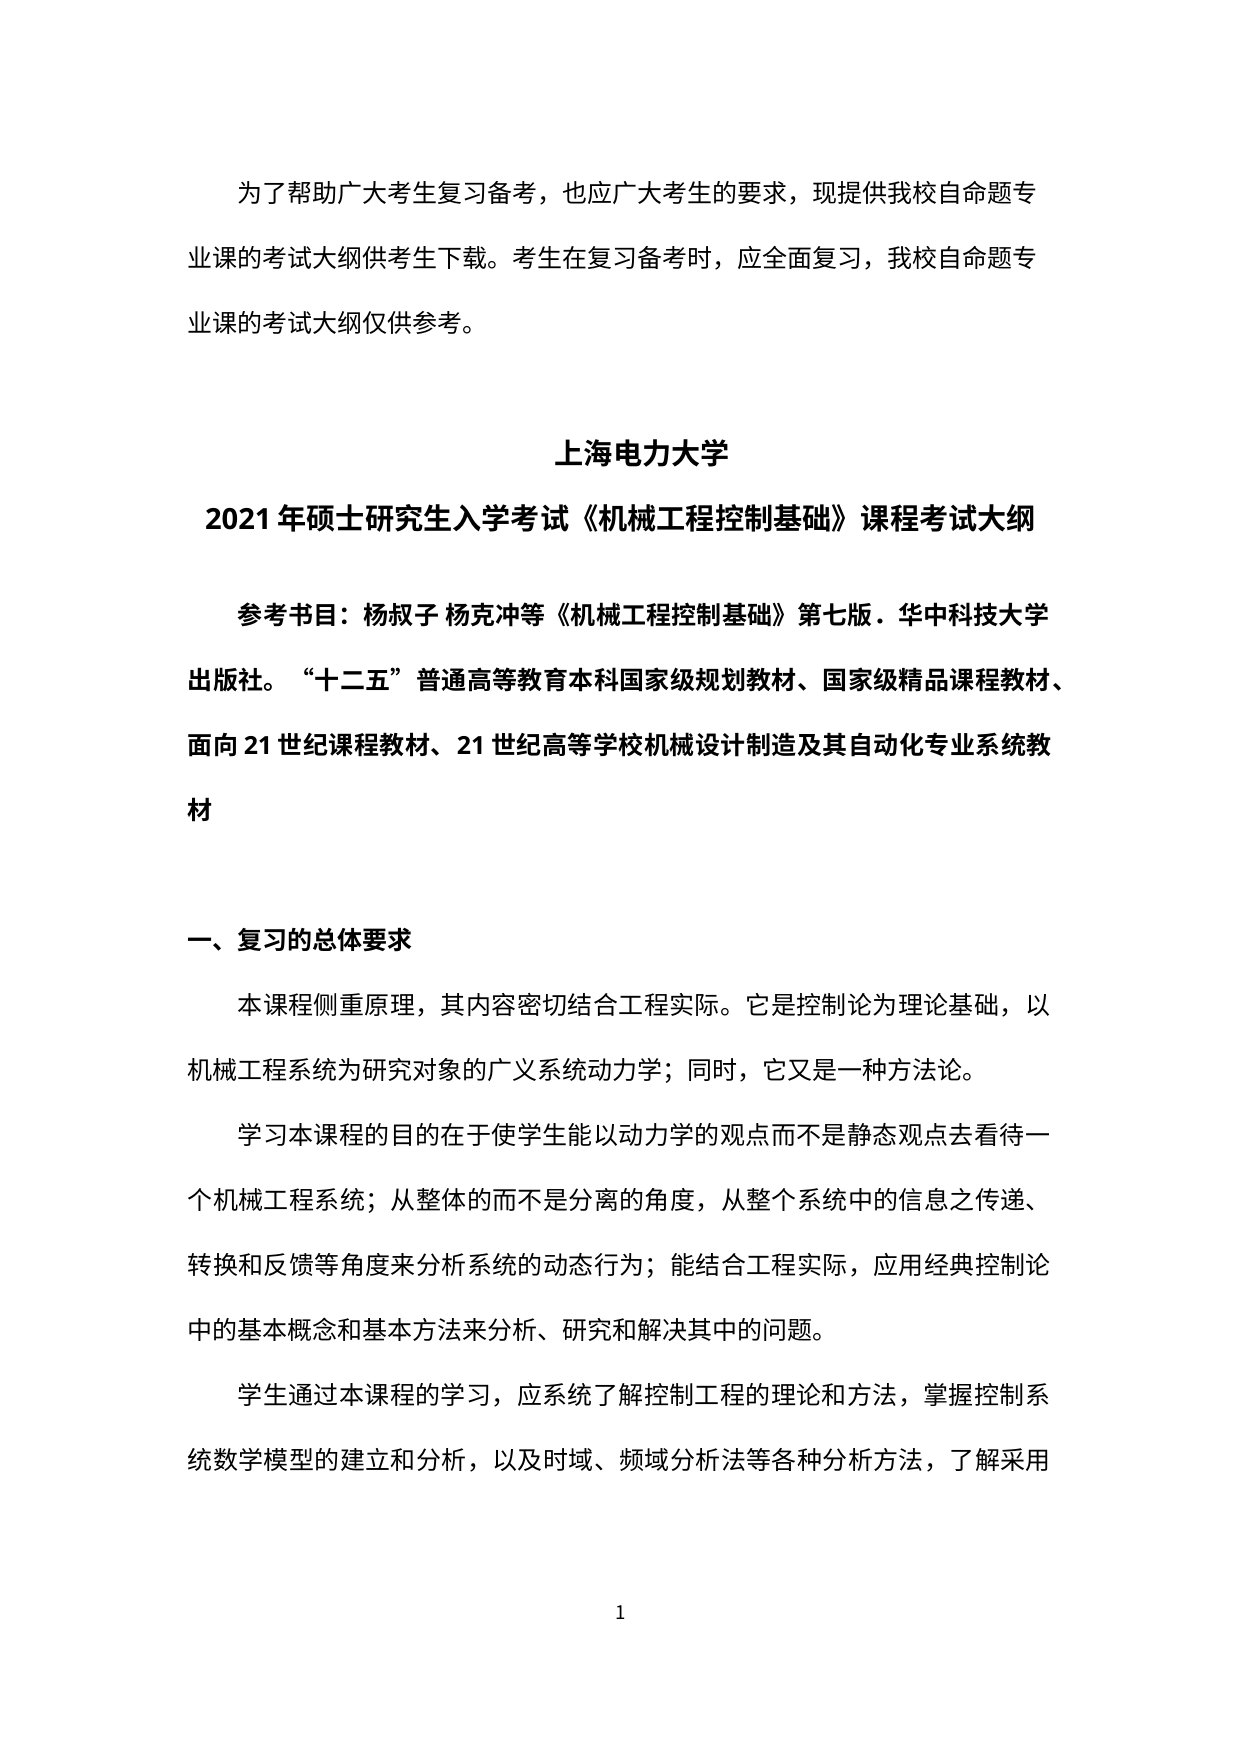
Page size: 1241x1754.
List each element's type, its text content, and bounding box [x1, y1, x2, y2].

text 学习本课程的目的在于使学生能以动力学的观点而不是静态观点去看待一个机械工程系统；从整体的而不是分离的角度，从整个系统中的信息之传递、转换和反馈等角度来分析系统的动态行为；能结合工程实际，应用经典控制论中的基本概念和基本方法来分析、研究和解决其中的问题。 [187, 1101, 1053, 1361]
text 上海电力大学 [231, 419, 1053, 484]
text 一、复习的总体要求 [187, 906, 1053, 971]
text 2021年硕士研究生入学考试《机械工程控制基础》课程考试大纲 [187, 484, 1053, 549]
text 本课程侧重原理，其内容密切结合工程实际。它是控制论为理论基础，以机械工程系统为研究对象的广义系统动力学；同时，它又是一种方法论。 [187, 971, 1053, 1101]
text 参考书目：杨叔子 杨克冲等《机械工程控制基础》第七版．华中科技大学出版社。“十二五”普通高等教育本科国家级规划教材、国家级精品课程教材、面向21世纪课程教材、21世纪高等学校机械设计制造及其自动化专业系统教材 [187, 581, 1053, 841]
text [187, 1361, 1053, 1491]
text 为了帮助广大考生复习备考，也应广大考生的要求，现提供我校自命题专业课的考试大纲供考生下载。考生在复习备考时，应全面复习，我校自命题专业课的考试大纲仅供参考。 [187, 159, 1053, 354]
